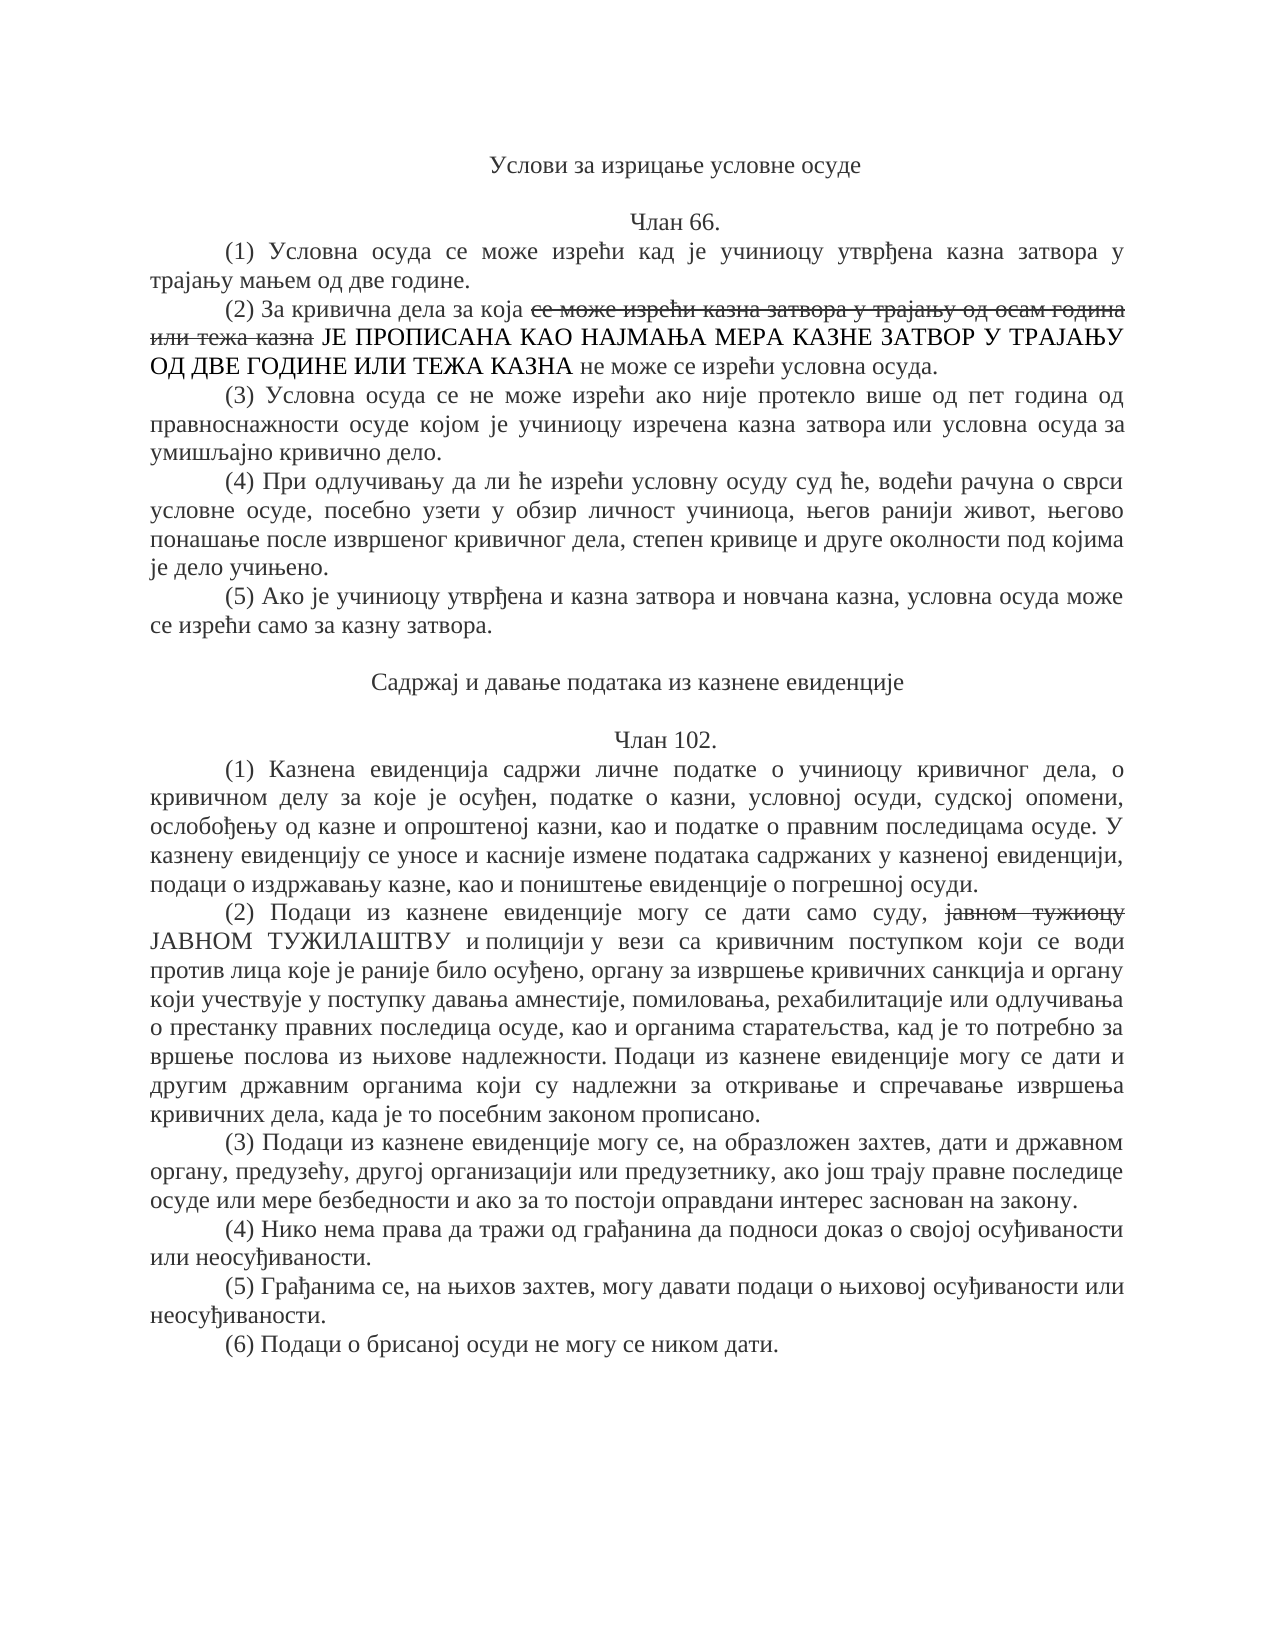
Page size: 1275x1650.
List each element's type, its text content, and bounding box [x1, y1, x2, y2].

text (2) Подаци из казнене евиденције могу се дати само суду, јавном тужиоцу ЈАВНОМ ТУЖИЛАШТВУ и полицији у вези са кривичним поступком који се води против лица које је раније било осуђено, органу за извршење кривичних санкција и органу који учествује у поступку давања амнестије, помиловања, рехабилитације или одлучивања о престанку правних последица осуде, као и органима старатељства, кад је то потребно за вршење послова из њихове надлежности. Подаци из казнене евиденције могу се дати и другим државним органима који су надлежни за откривање и спречавање извршења кривичних дела, када је то посебним законом прописано. [150, 897, 1125, 1127]
text (2) За кривична дела за која се може изрећи казна затвора у трајању од осам година или тежа казна ЈЕ ПРОПИСАНА КАО НАЈМАЊА МЕРА КАЗНЕ ЗАТВОР У ТРАЈАЊУ ОД ДВЕ ГОДИНЕ ИЛИ ТЕЖА КАЗНА не може се изрећи условна осуда. [150, 294, 1125, 380]
text Садржај и давање података из казнене евиденције [150, 667, 1125, 696]
text Услови за изрицање условне осуде [150, 150, 1125, 179]
text (4) При одлучивању да ли ће изрећи условну осуду суд ће, водећи рачуна о сврси условне осуде, посебно узети у обзир личност учиниоца, његов ранији живот, његово понашање после извршеног кривичног дела, степен кривице и друге околности под којима је дело учињено. [150, 466, 1125, 581]
text (6) Подаци о брисаној осуди не могу се ником дати. [150, 1329, 1125, 1357]
text (4) Нико нема права да тражи од грађанина да подноси доказ о својој осуђиваности или неосуђиваности. [150, 1214, 1125, 1271]
text (3) Условна осуда се не може изрећи ако није протекло више од пет година од правноснажности осуде којом је учиниоцу изречена казна затвора или условна осуда за умишљајно кривично дело. [150, 380, 1125, 466]
text (1) Казнена евиденција садржи личне податке о учиниоцу кривичног дела, о кривичном делу за које је осуђен, податке о казни, условној осуди, судској опомени, ослобођењу од казне и опроштеној казни, као и податке о правним последицама осуде. У казнену евиденцију се уносе и касније измене података садржаних у казненој евиденцији, подаци о издржавању казне, као и поништење евиденције о погрешној осуди. [150, 754, 1125, 897]
text Члан 102. [150, 725, 1125, 754]
text (5) Грађанима се, на њихов захтев, могу давати подаци о њиховој осуђиваности или неосуђиваности. [150, 1271, 1125, 1329]
text (1) Условна осуда се може изрећи кад је учиниоцу утврђена казна затвора у трајању мањем од две године. [150, 236, 1125, 294]
text (5) Ако је учиниоцу утврђена и казна затвора и новчана казна, условна осуда може се изрећи само за казну затвора. [150, 581, 1125, 639]
text Члан 66. [150, 207, 1125, 236]
text (3) Подаци из казнене евиденције могу се, на образложен захтев, дати и државном органу, предузећу, другој организацији или предузетнику, ако још трају правне последице осуде или мере безбедности и ако за то постоји оправдани интерес заснован на закону. [150, 1127, 1125, 1214]
